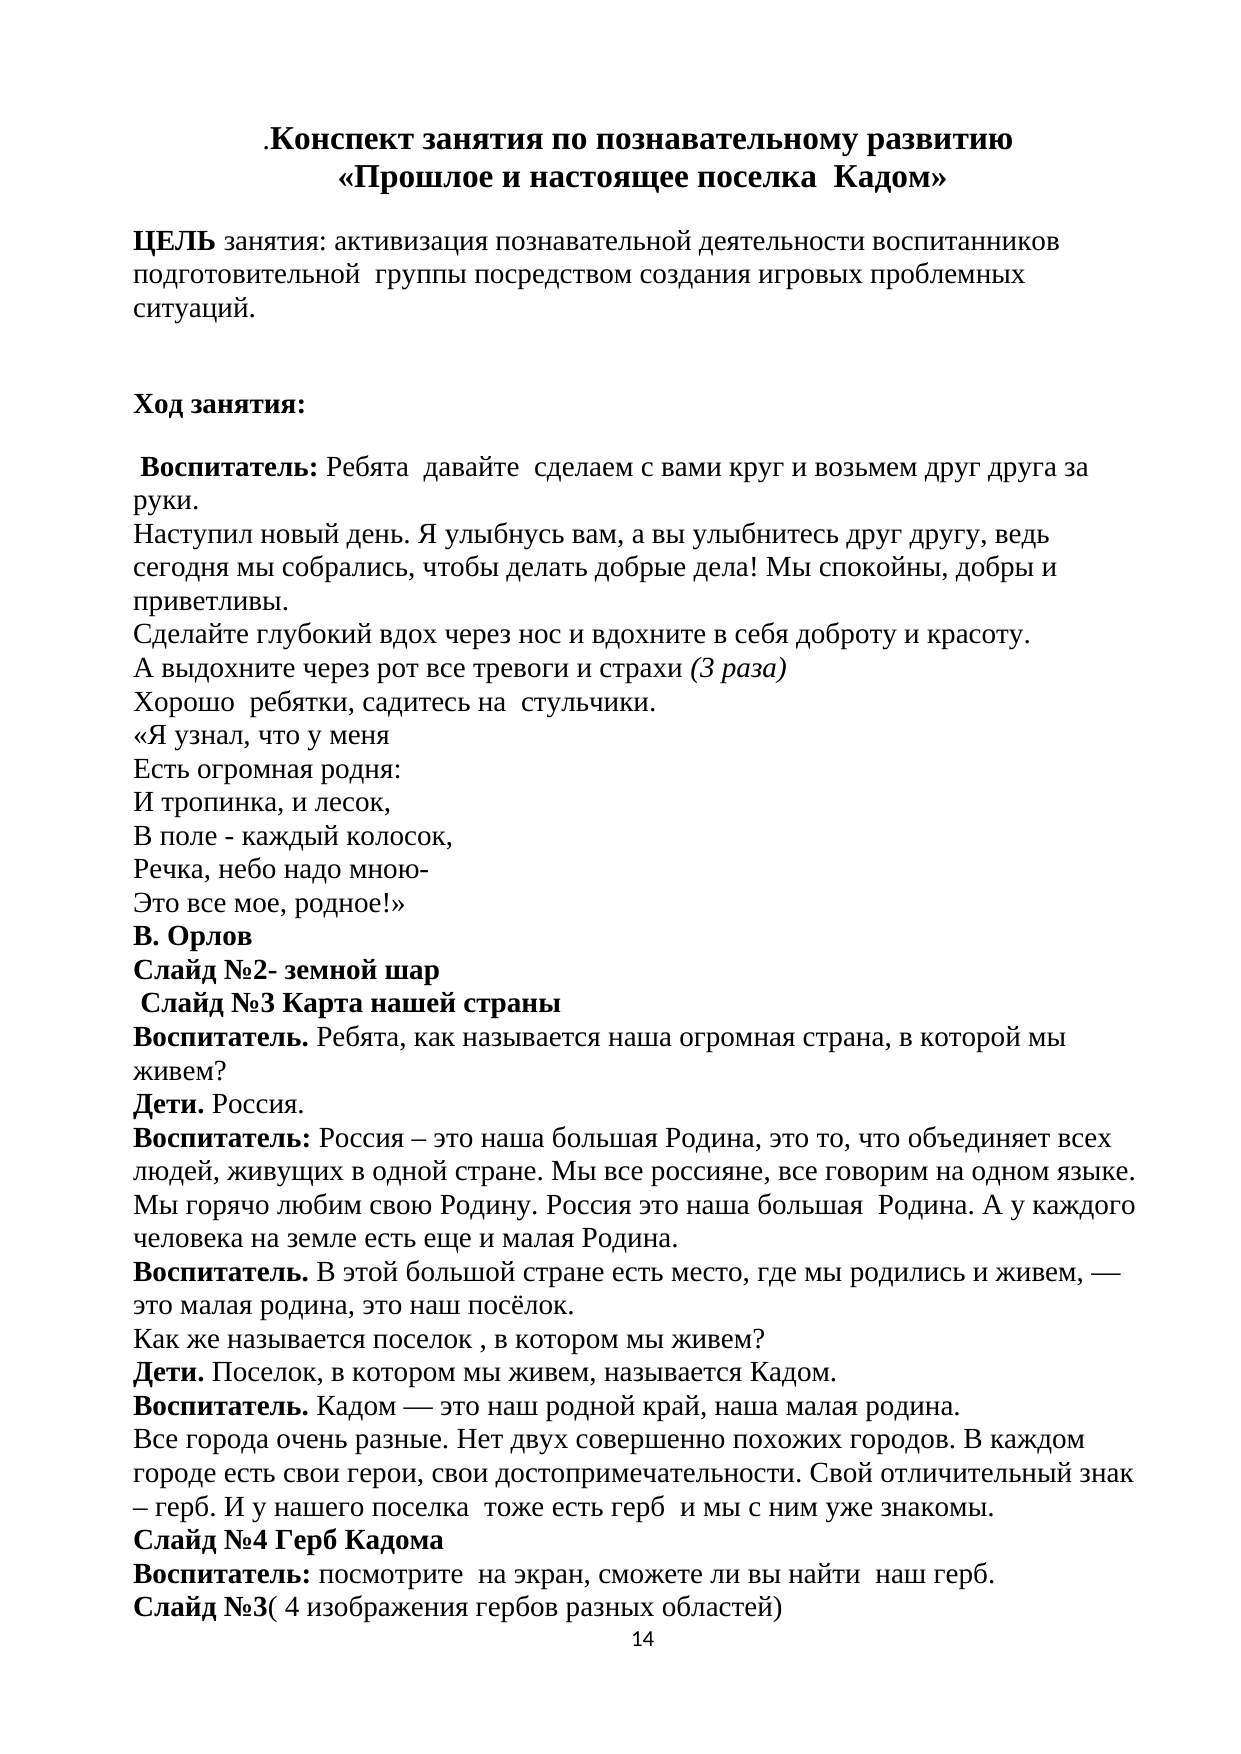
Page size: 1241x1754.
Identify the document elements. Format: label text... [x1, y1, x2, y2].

text Воспитатель: Ребята давайте сделаем с вами круг и возьмем друг друга за руки. [133, 449, 1152, 516]
text Воспитатель: посмотрите на экран, сможете ли вы найти наш герб. [133, 1556, 1152, 1589]
text Это все мое, родное!» [133, 885, 1152, 918]
text Ход занятия: [133, 386, 1152, 420]
text Слайд №2- земной шар [133, 952, 1152, 986]
text Слайд №3 Карта нашей страны [133, 986, 1152, 1019]
text В. Орлов [133, 918, 1152, 952]
text А выдохните через рот все тревоги и страхи (3 раза) [133, 650, 1196, 684]
text В поле - каждый колосок, [133, 818, 1152, 851]
text Хорошо ребятки, садитесь на стульчики. [133, 684, 1152, 717]
text Воспитатель. Ребята, как называется наша огромная страна, в которой мы живем? Дети. Россия. Воспитатель: Россия – это наша большая Родина, это то, что объединяет всех людей, живущих в одной стране. Мы все россияне, все говорим на одном языке. Мы горячо любим свою Родину. Россия это наша большая Родина. А у каждого человека на земле есть еще и малая Родина. Воспитатель. В этой большой стране есть место, где мы родились и живем, — это малая родина, это наш посёлок. Как же называется поселок , в котором мы живем? Дети. Поселок, в котором мы живем, называется Кадом. Воспитатель. Кадом — это наш родной край, наша малая родина. Все города очень разные. Нет двух совершенно похожих городов. В каждом городе есть свои герои, свои достопримечательности. Свой отличительный знак – герб. И у нашего поселка тоже есть герб и мы с ним уже знакомы. Слайд №4 Герб Кадома [133, 1019, 1152, 1556]
text ЦЕЛЬ занятия: активизация познавательной деятельности воспитанников подготовительной группы посредством создания игровых проблемных ситуаций. [133, 223, 1152, 323]
text Речка, небо надо мною- [133, 851, 1152, 885]
text Сделайте глубокий вдох через нос и вдохните в себя доброту и красоту. [133, 617, 1196, 650]
text Слайд №3( 4 изображения гербов разных областей) [133, 1589, 1152, 1623]
text Есть огромная родня: [133, 751, 1152, 784]
text .Конспект занятия по познавательному развитию «Прошлое и настоящее поселка Кадом» [133, 118, 1152, 223]
text И тропинка, и лесок, [133, 784, 1152, 818]
text «Я узнал, что у меня [133, 717, 1152, 751]
text Наступил новый день. Я улыбнусь вам, а вы улыбнитесь друг другу, ведь сегодня мы собрались, чтобы делать добрые дела! Мы спокойны, добры и приветливы. [133, 516, 1152, 617]
